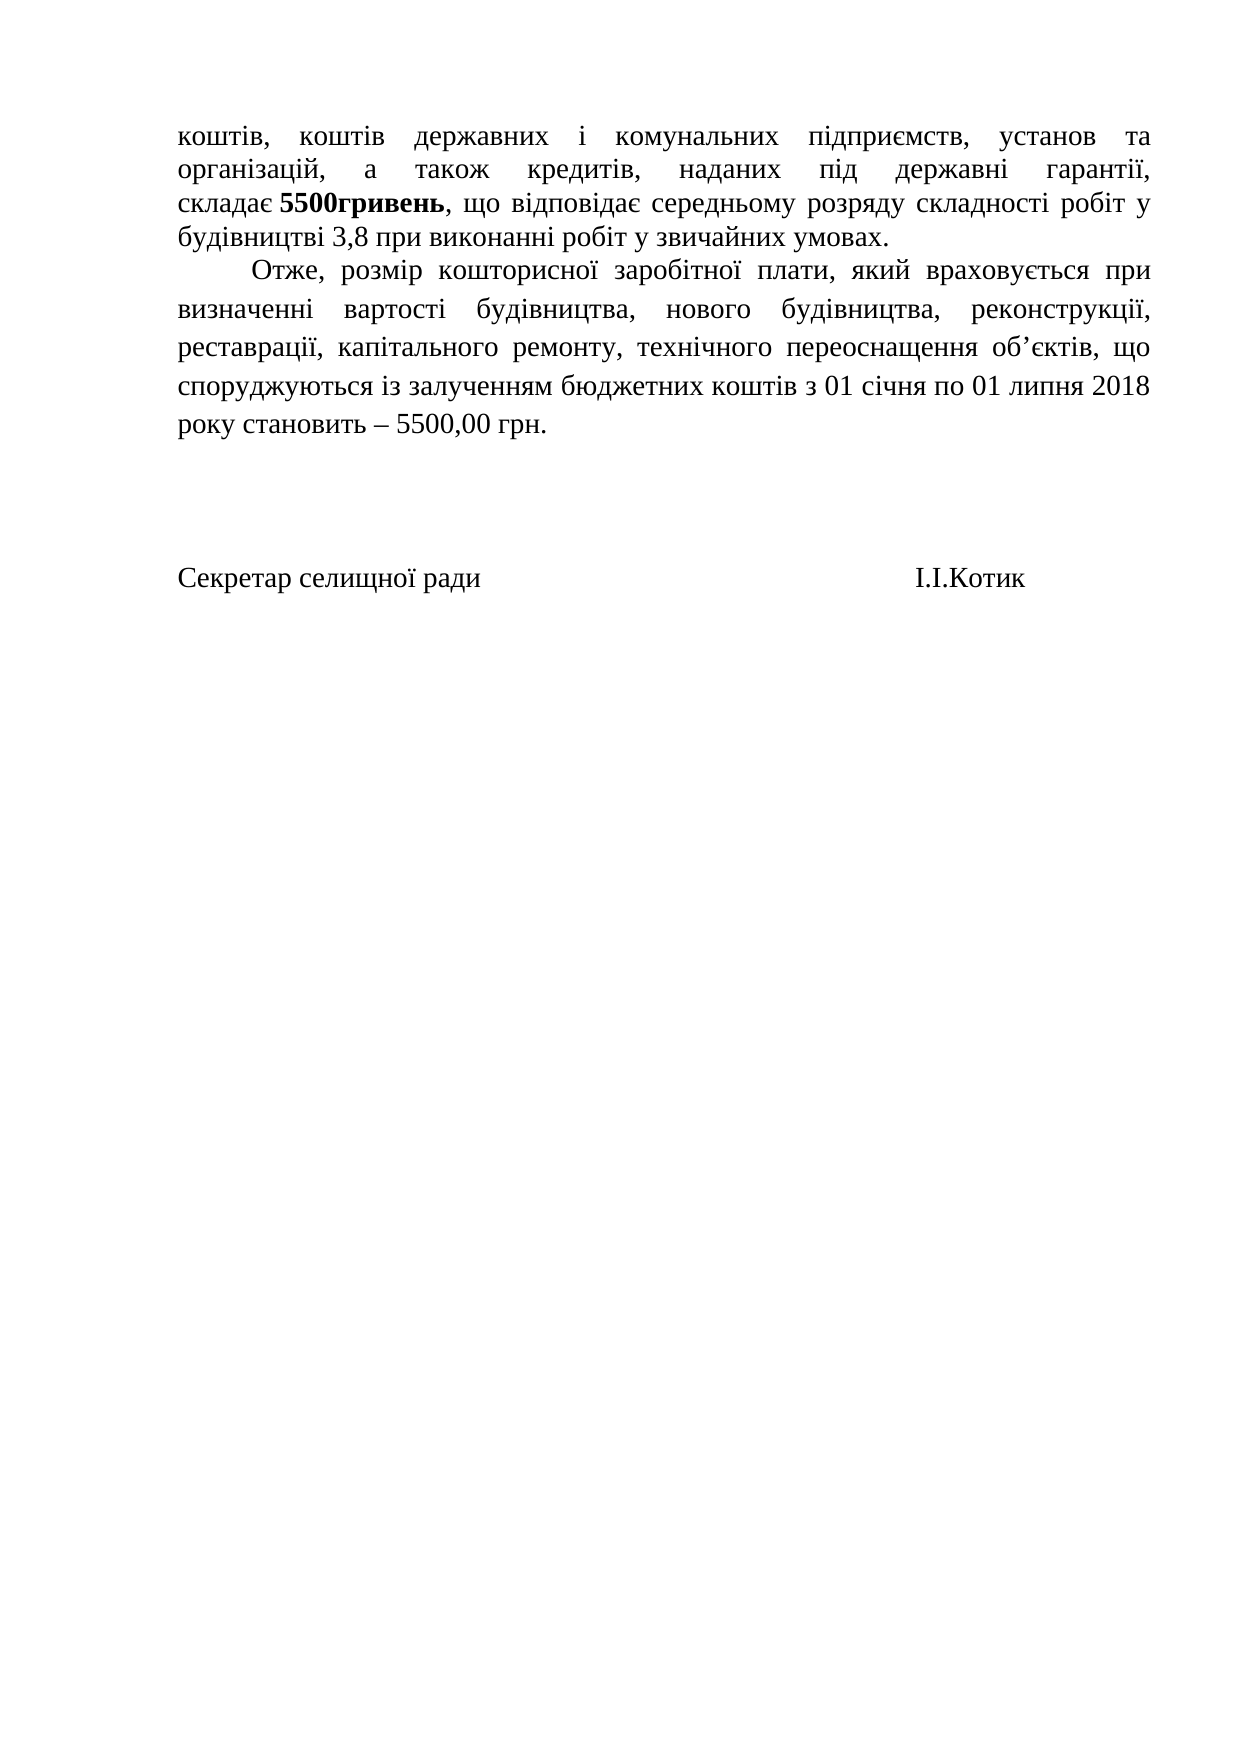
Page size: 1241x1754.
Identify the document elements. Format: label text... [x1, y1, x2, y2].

text Секретар селищної ради І.І.Котик [177, 561, 1152, 594]
text Отже, розмір кошторисної заробітної плати, який враховується при визначенні вартості будівництва, нового будівництва, реконструкції, реставрації, капітального ремонту, технічного переоснащення об’єктів, що споруджуються із залученням бюджетних коштів з 01 січня по 01 липня 2018 року становить – 5500,00 грн. [177, 252, 1152, 440]
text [177, 118, 1152, 252]
